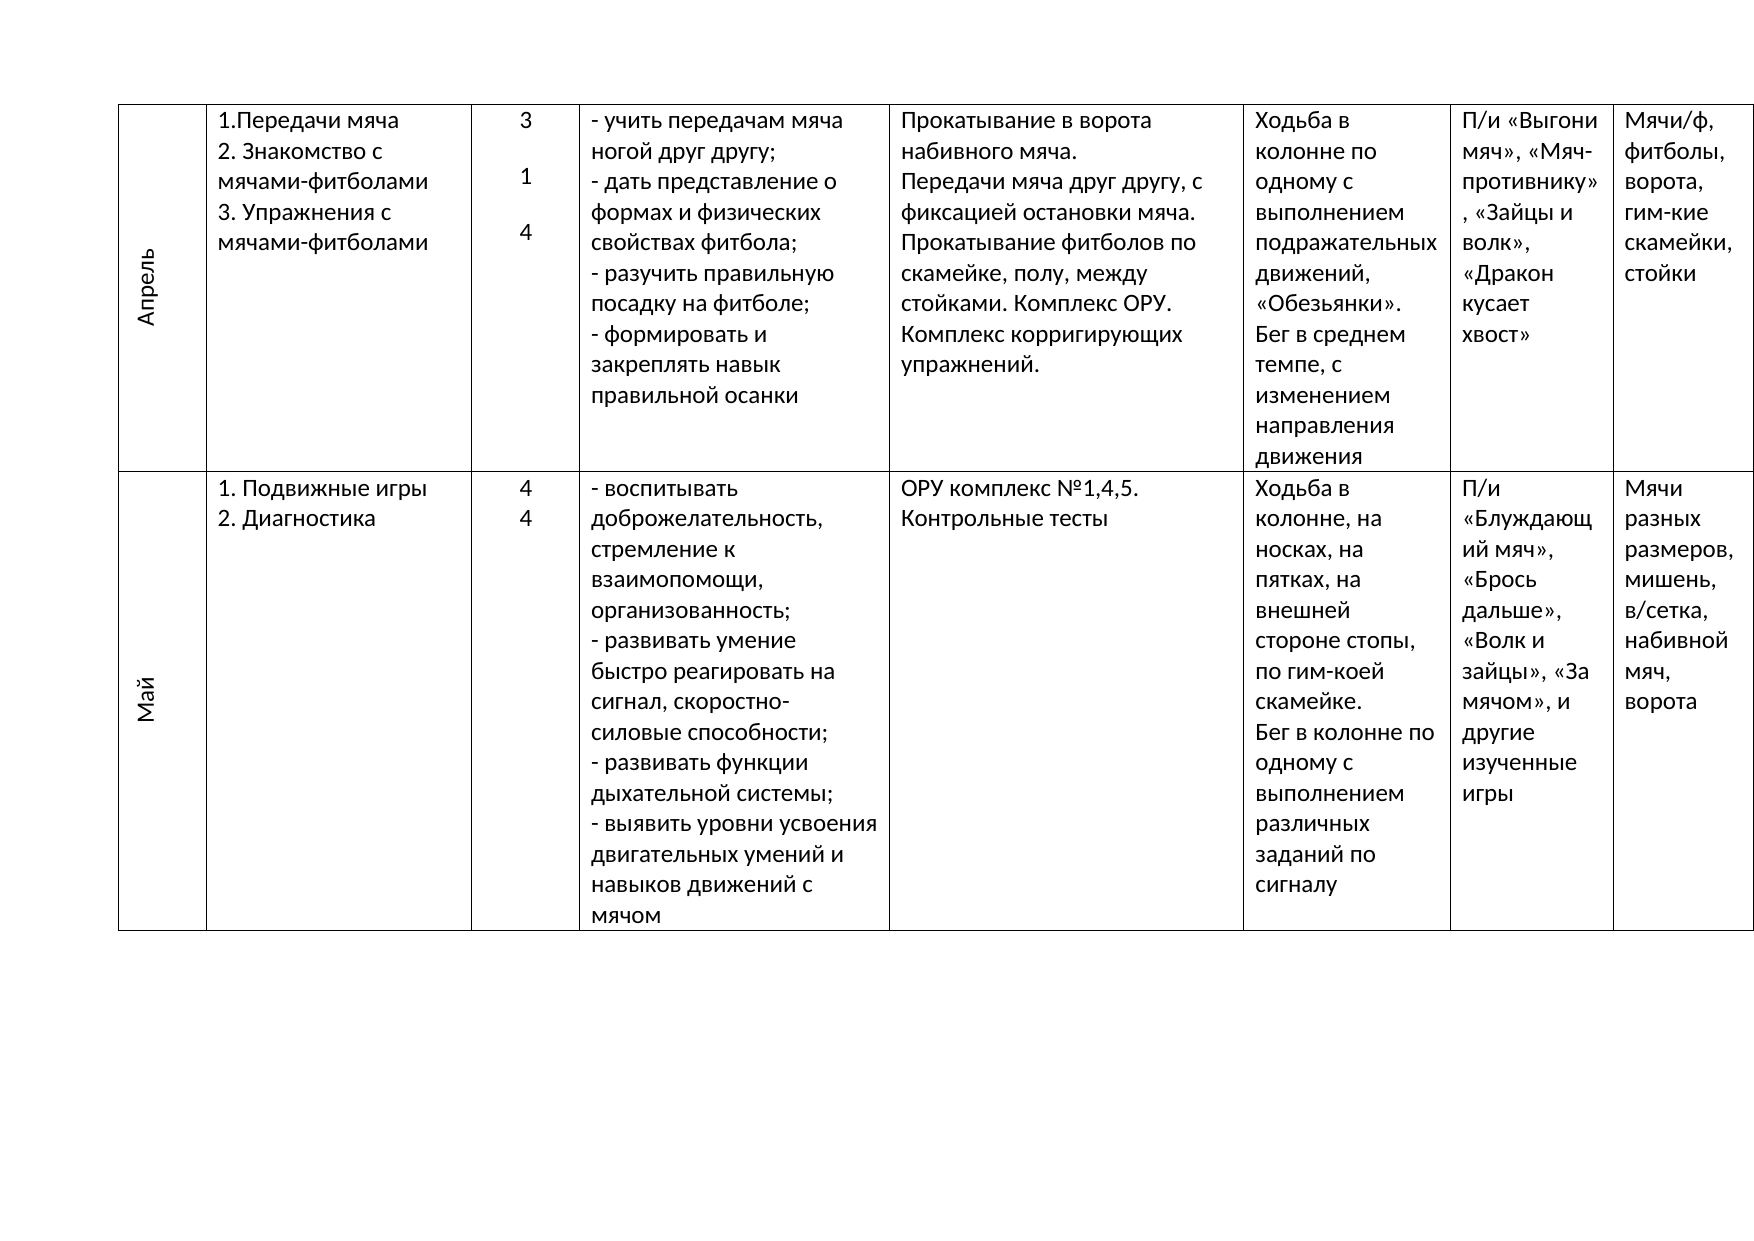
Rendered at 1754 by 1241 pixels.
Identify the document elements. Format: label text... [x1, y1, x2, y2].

table_cell Мячи/ф, фитболы, ворота, гим-кие скамейки, стойки [1614, 105, 1753, 471]
table_cell 4 4 [472, 472, 579, 929]
table_cell П/и «Выгони мяч», «Мяч-противнику», «Зайцы и волк», «Дракон кусает хвост» [1451, 105, 1613, 471]
table_cell ОРУ комплекс №1,4,5. Контрольные тесты [890, 472, 1243, 929]
table_cell Ходьба в колонне по одному с выполнением подражательных движений, «Обезьянки». Бег в среднем темпе, с изменением направления движения [1244, 105, 1450, 471]
table_cell 1. Подвижные игры 2. Диагностика [207, 472, 471, 929]
table_cell 3 1 4 [472, 105, 579, 471]
table_cell П/и «Блуждающий мяч», «Брось дальше», «Волк и зайцы», «За мячом», и другие изученные игры [1451, 472, 1613, 929]
table_cell Ходьба в колонне, на носках, на пятках, на внешней стороне стопы, по гим-коей скамейке. Бег в колонне по одному с выполнением различных заданий по сигналу [1244, 472, 1450, 929]
table_cell - воспитывать доброжелательность, стремление к взаимопомощи, организованность; - развивать умение быстро реагировать на сигнал, скоростно-силовые способности; - развивать функции дыхательной системы; - выявить уровни усвоения двигательных умений и навыков движений с мячом [580, 472, 889, 929]
table_cell 1.Передачи мяча 2. Знакомство с мячами-фитболами 3. Упражнения с мячами-фитболами [207, 105, 471, 471]
table_cell Апрель [119, 105, 206, 471]
table_cell Май [119, 472, 206, 929]
table_cell Мячи разных размеров, мишень, в/сетка, набивной мяч, ворота [1614, 472, 1753, 929]
table_cell Прокатывание в ворота набивного мяча. Передачи мяча друг другу, с фиксацией остановки мяча. Прокатывание фитболов по скамейке, полу, между стойками. Комплекс ОРУ. Комплекс корригирующих упражнений. [890, 105, 1243, 471]
table_cell - учить передачам мяча ногой друг другу; - дать представление о формах и физических свойствах фитбола; - разучить правильную посадку на фитболе; - формировать и закреплять навык правильной осанки [580, 105, 889, 471]
